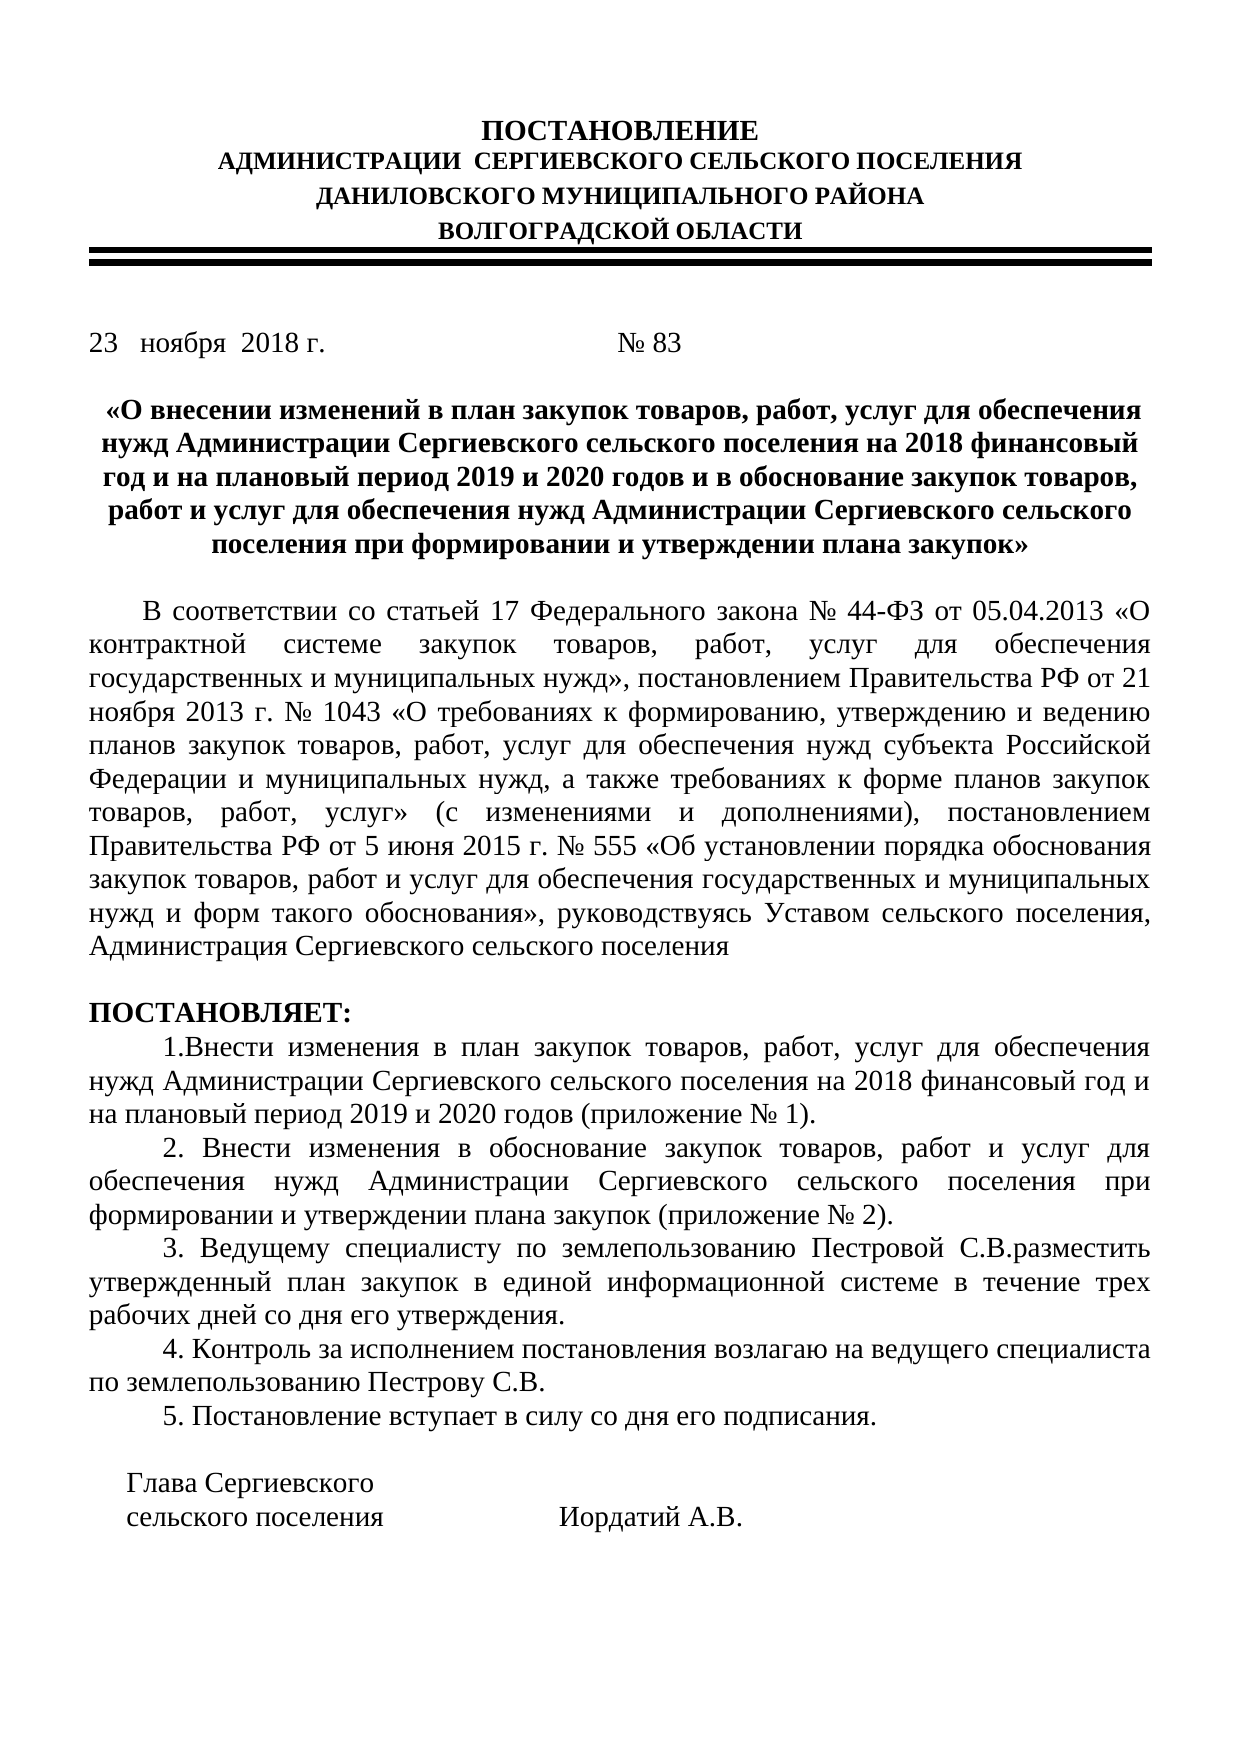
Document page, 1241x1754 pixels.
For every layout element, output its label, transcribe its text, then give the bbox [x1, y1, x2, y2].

text 1.Внести изменения в план закупок товаров, работ, услуг для обеспечения нужд Администрации Сергиевского сельского поселения на 2018 финансовый год и на плановый период 2019 и 2020 годов (приложение № 1). [89, 1029, 1152, 1130]
text 5. Постановление вступает в силу со дня его подписания. [89, 1398, 1152, 1432]
subtitle АДМИНИСТРАЦИИ СЕРГИЕВСКОГО СЕЛЬСКОГО ПОСЕЛЕНИЯ [89, 146, 1152, 175]
text Глава Сергиевского [126, 1465, 1152, 1499]
text «О внесении изменений в план закупок товаров, работ, услуг для обеспечения нужд Администрации Сергиевского сельского поселения на 2018 финансовый год и на плановый период 2019 и 2020 годов и в обоснование закупок товаров, работ и услуг для обеспечения нужд Администрации Сергиевского сельского поселения при формировании и утверждении плана закупок» [89, 392, 1152, 559]
text 3. Ведущему специалисту по землепользованию Пестровой С.В.разместить утвержденный план закупок в единой информационной системе в течение трех рабочих дней со дня его утверждения. [89, 1230, 1152, 1331]
subtitle ДАНИЛОВСКОГО МУНИЦИПАЛЬНОГО РАЙОНА [89, 181, 1152, 210]
text 23 ноября 2018 г. № 83 [89, 325, 1152, 358]
text сельского поселения Иордатий А.В. [126, 1499, 1152, 1532]
text В соответствии со статьей 17 Федерального закона № 44-ФЗ от 05.04.2013 «О контрактной системе закупок товаров, работ, услуг для обеспечения государственных и муниципальных нужд», постановлением Правительства РФ от 21 ноября 2013 г. № 1043 «О требованиях к формированию, утверждению и ведению планов закупок товаров, работ, услуг для обеспечения нужд субъекта Российской Федерации и муниципальных нужд, а также требованиях к форме планов закупок товаров, работ, услуг» (с изменениями и дополнениями), постановлением Правительства РФ от 5 июня 2015 г. № 555 «Об установлении порядка обоснования закупок товаров, работ и услуг для обеспечения государственных и муниципальных нужд и форм такого обоснования», руководствуясь Уставом сельского поселения, Администрация Сергиевского сельского поселения [89, 593, 1152, 694]
text 2. Внести изменения в обоснование закупок товаров, работ и услуг для обеспечения нужд Администрации Сергиевского сельского поселения при формировании и утверждении плана закупок (приложение № 2). [89, 1130, 1152, 1230]
subtitle ВОЛГОГРАДСКОЙ ОБЛАСТИ [89, 216, 1152, 247]
list ПОСТАНОВЛЕНИЕ [89, 113, 1152, 146]
text 4. Контроль за исполнением постановления возлагаю на ведущего специалиста по землепользованию Пестрову С.В. [89, 1331, 1152, 1398]
text ПОСТАНОВЛЯЕТ: [89, 996, 1152, 1029]
